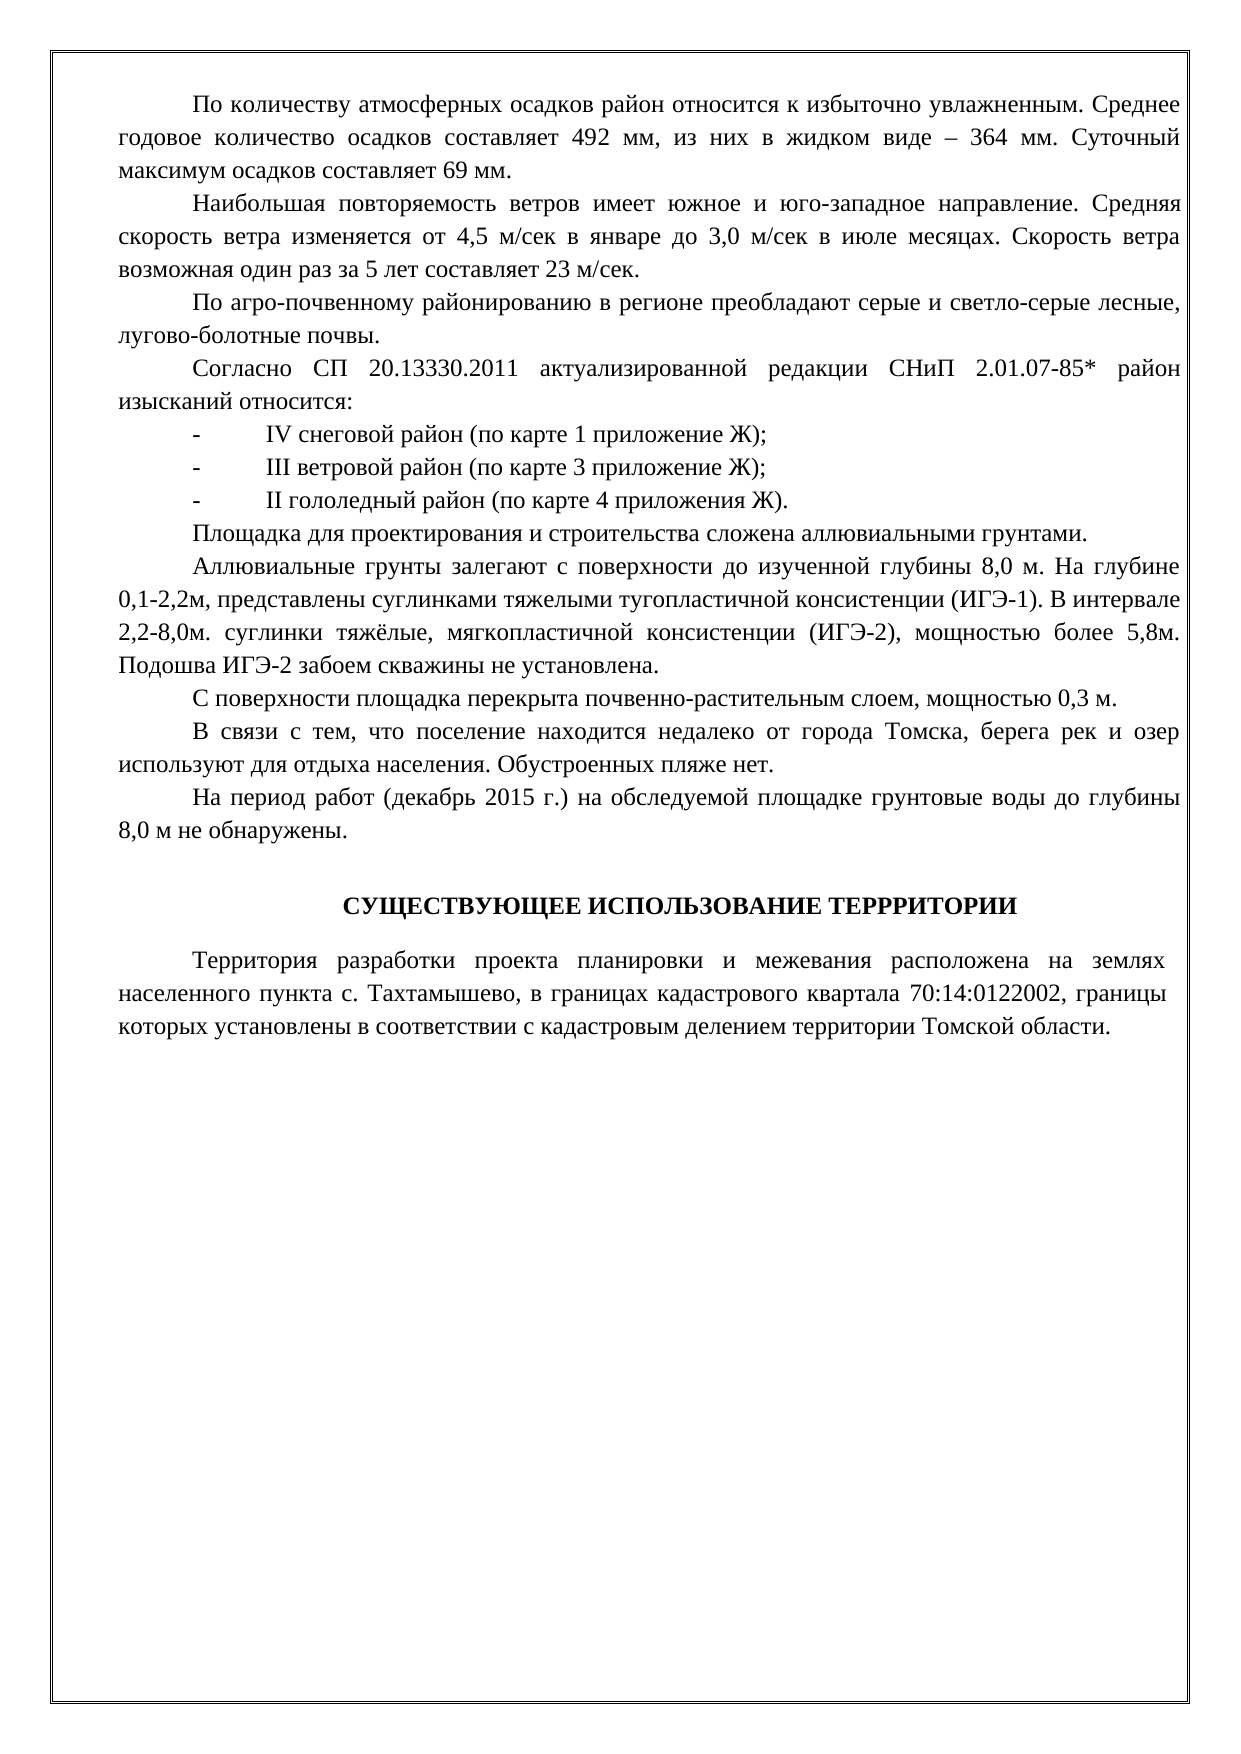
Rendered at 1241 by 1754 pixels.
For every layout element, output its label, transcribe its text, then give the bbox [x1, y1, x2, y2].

text СУЩЕСТВУЮЩЕЕ ИСПОЛЬЗОВАНИЕ ТЕРРРИТОРИИ [193, 891, 1167, 920]
text - IV снеговой район (по карте 1 приложение Ж); [118, 419, 1181, 448]
text По количеству атмосферных осадков район относится к избыточно увлажненным. Среднее годовое количество осадков составляет 492 мм, из них в жидком виде – 364 мм. Суточный максимум осадков составляет 69 мм. [118, 89, 1181, 183]
text Площадка для проектирования и строительства сложена аллювиальными грунтами. [118, 518, 1181, 547]
text На период работ (декабрь 2015 г.) на обследуемой площадке грунтовые воды до глубины 8,0 м не обнаружены. [118, 782, 1181, 844]
text - III ветровой район (по карте 3 приложение Ж); [118, 452, 1181, 481]
text По агро-почвенному районированию в регионе преобладают серые и светло-серые лесные, лугово-болотные почвы. [118, 287, 1181, 348]
text Аллювиальные грунты залегают с поверхности до изученной глубины 8,0 м. На глубине 0,1-2,2м, представлены суглинками тяжелыми тугопластичной консистенции (ИГЭ-1). В интервале 2,2-8,0м. суглинки тяжёлые, мягкопластичной консистенции (ИГЭ-2), мощностью более 5,8м. Подошва ИГЭ-2 забоем скважины не установлена. [118, 551, 1181, 679]
text - II гололедный район (по карте 4 приложения Ж). [118, 485, 1181, 514]
text Территория разработки проекта планировки и межевания расположена на землях населенного пункта с. Тахтамышево, в границах кадастрового квартала 70:14:0122002, границы которых установлены в соответствии с кадастровым делением территории Томской области. [118, 945, 1167, 1040]
text В связи с тем, что поселение находится недалеко от города Томска, берега рек и озер используют для отдыха населения. Обустроенных пляже нет. [118, 716, 1181, 778]
text Наибольшая повторяемость ветров имеет южное и юго-западное направление. Средняя скорость ветра изменяется от 4,5 м/сек в январе до 3,0 м/сек в июле месяцах. Скорость ветра возможная один раз за 5 лет составляет 23 м/сек. [118, 188, 1181, 282]
text С поверхности площадка перекрыта почвенно-растительным слоем, мощностью 0,3 м. [118, 683, 1181, 712]
text Согласно СП 20.13330.2011 актуализированной редакции СНиП 2.01.07-85* район изысканий относится: [118, 353, 1181, 414]
